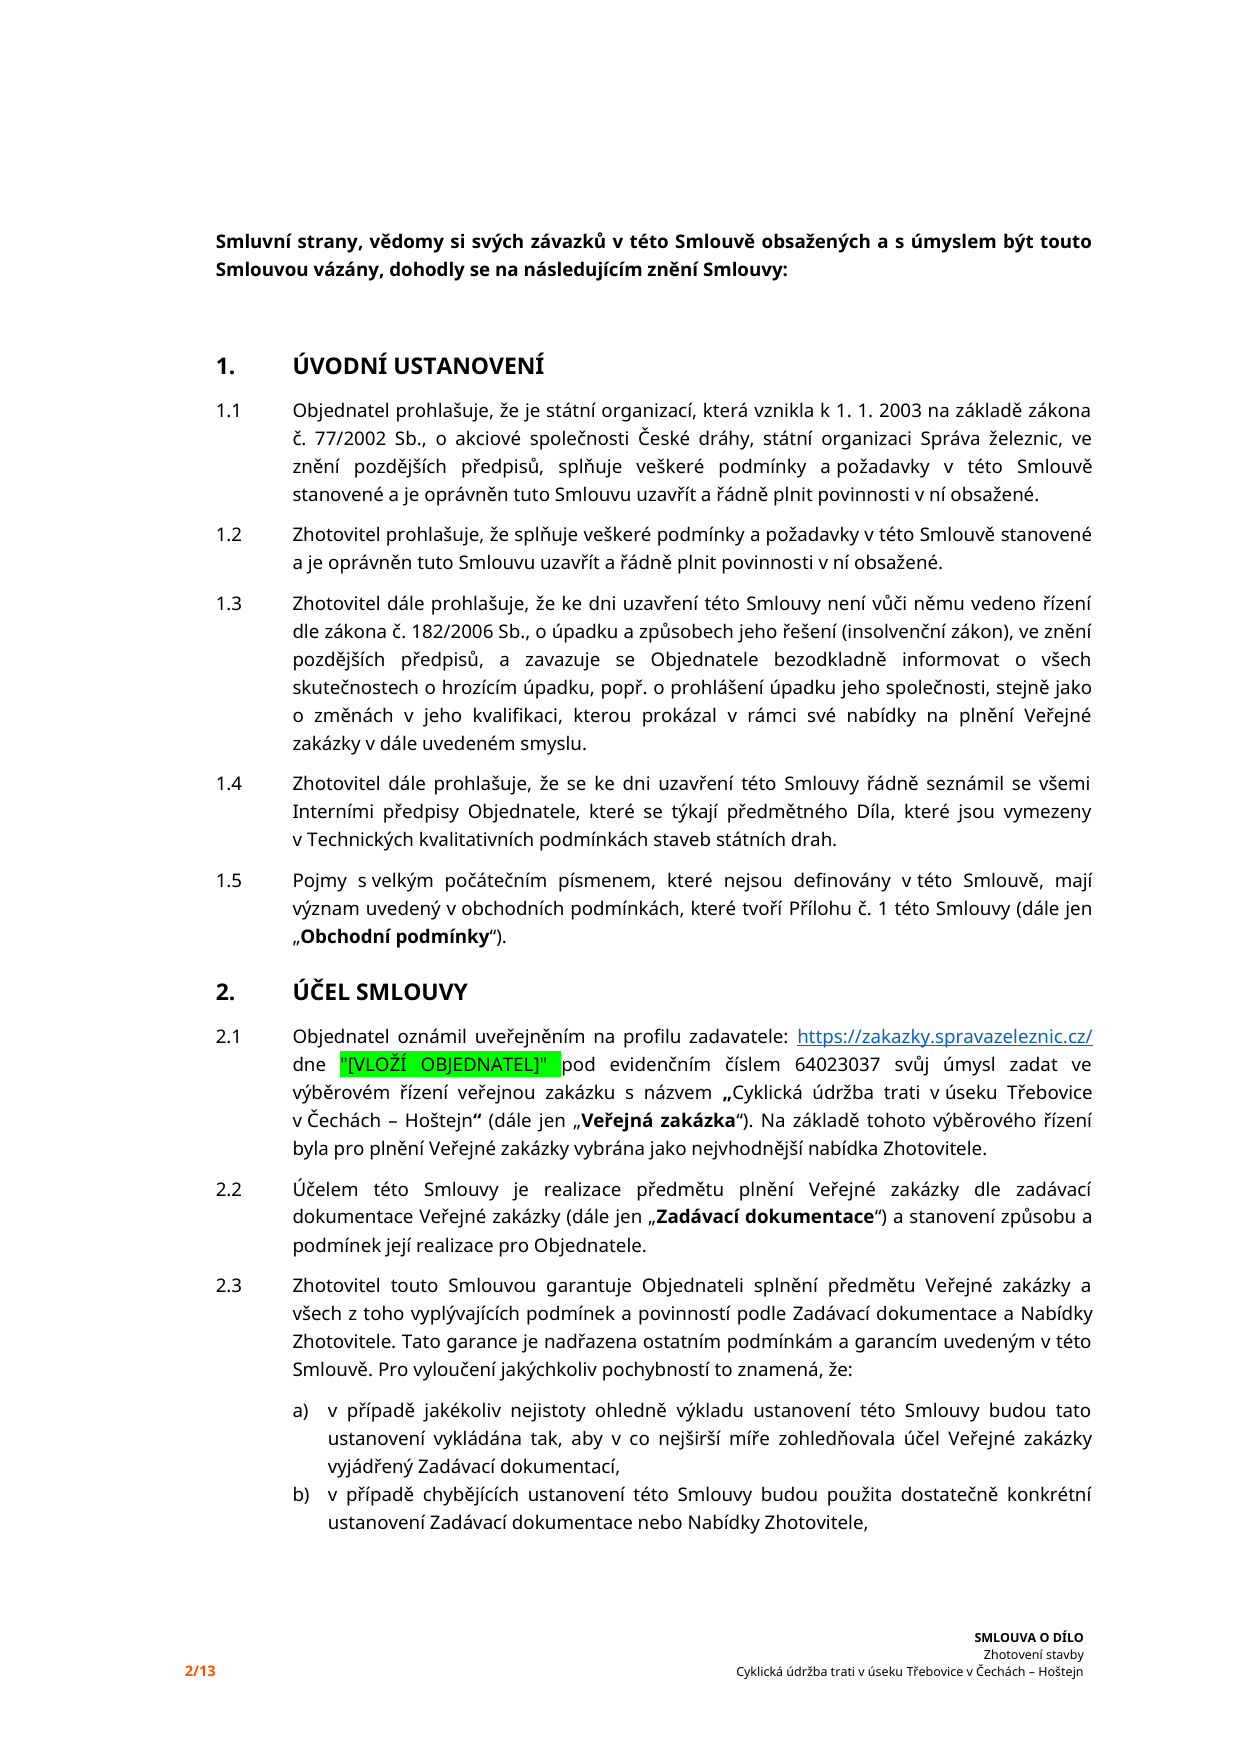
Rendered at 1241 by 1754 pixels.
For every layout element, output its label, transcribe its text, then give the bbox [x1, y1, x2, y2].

text Smluvní strany, vědomy si svých závazků v této Smlouvě obsažených a s úmyslem být touto Smlouvou vázány, dohodly se na následujícím znění Smlouvy: [216, 228, 1093, 282]
text Zhotovitel dále prohlašuje, že ke dni uzavření této Smlouvy není vůči němu vedeno řízení dle zákona č. 182/2006 Sb., o úpadku a způsobech jeho řešení (insolvenční zákon), ve znění pozdějších předpisů, a zavazuje se Objednatele bezodkladně informovat o všech skutečnostech o hrozícím úpadku, popř. o prohlášení úpadku jeho společnosti, stejně jako o změnách v jeho kvalifikaci, kterou prokázal v rámci své nabídky na plnění Veřejné zakázky v dále uvedeném smyslu. [216, 590, 1093, 756]
text v případě jakékoliv nejistoty ohledně výkladu ustanovení této Smlouvy budou tato ustanovení vykládána tak, aby v co nejširší míře zohledňovala účel Veřejné zakázky vyjádřený Zadávací dokumentací, [292, 1397, 1093, 1478]
text Účelem této Smlouvy je realizace předmětu plnění Veřejné zakázky dle zadávací dokumentace Veřejné zakázky (dále jen „Zadávací dokumentace“) a stanovení způsobu a podmínek její realizace pro Objednatele. [216, 1176, 1093, 1257]
text ÚČEL SMLOUVY [216, 976, 1093, 1008]
text Objednatel oznámil uveřejněním na profilu zadavatele: https://zakazky.spravazeleznic.cz/ dne pod evidenčním číslem 64023037 svůj úmysl zadat ve výběrovém řízení veřejnou zakázku s názvem „Cyklická údržba trati v úseku Třebovice v Čechách – Hoštejn“ (dále jen „Veřejná zakázka“). Na základě tohoto výběrového řízení byla pro plnění Veřejné zakázky vybrána jako nejvhodnější nabídka Zhotovitele. [216, 1023, 1093, 1161]
text ÚVODNÍ USTANOVENÍ [216, 350, 1093, 381]
text v případě chybějících ustanovení této Smlouvy budou použita dostatečně konkrétní ustanovení Zadávací dokumentace nebo Nabídky Zhotovitele, [292, 1481, 1093, 1534]
text Objednatel prohlašuje, že je státní organizací, která vznikla k 1. 1. 2003 na základě zákona č. 77/2002 Sb., o akciové společnosti České dráhy, státní organizaci Správa železnic, ve znění pozdějších předpisů, splňuje veškeré podmínky a požadavky v této Smlouvě stanovené a je oprávněn tuto Smlouvu uzavřít a řádně plnit povinnosti v ní obsažené. [216, 397, 1093, 507]
text Pojmy s velkým počátečním písmenem, které nejsou definovány v této Smlouvě, mají význam uvedený v obchodních podmínkách, které tvoří Přílohu č. 1 této Smlouvy (dále jen „Obchodní podmínky“). [216, 867, 1093, 949]
text Zhotovitel dále prohlašuje, že se ke dni uzavření této Smlouvy řádně seznámil se všemi Interními předpisy Objednatele, které se týkají předmětného Díla, které jsou vymezeny v Technických kvalitativních podmínkách staveb státních drah. [216, 771, 1093, 852]
text Zhotovitel touto Smlouvou garantuje Objednateli splnění předmětu Veřejné zakázky a všech z toho vyplývajících podmínek a povinností podle Zadávací dokumentace a Nabídky Zhotovitele. Tato garance je nadřazena ostatním podmínkám a garancím uvedeným v této Smlouvě. Pro vyloučení jakýchkoliv pochybností to znamená, že: [216, 1272, 1093, 1382]
text Zhotovitel prohlašuje, že splňuje veškeré podmínky a požadavky v této Smlouvě stanovené a je oprávněn tuto Smlouvu uzavřít a řádně plnit povinnosti v ní obsažené. [216, 522, 1093, 575]
